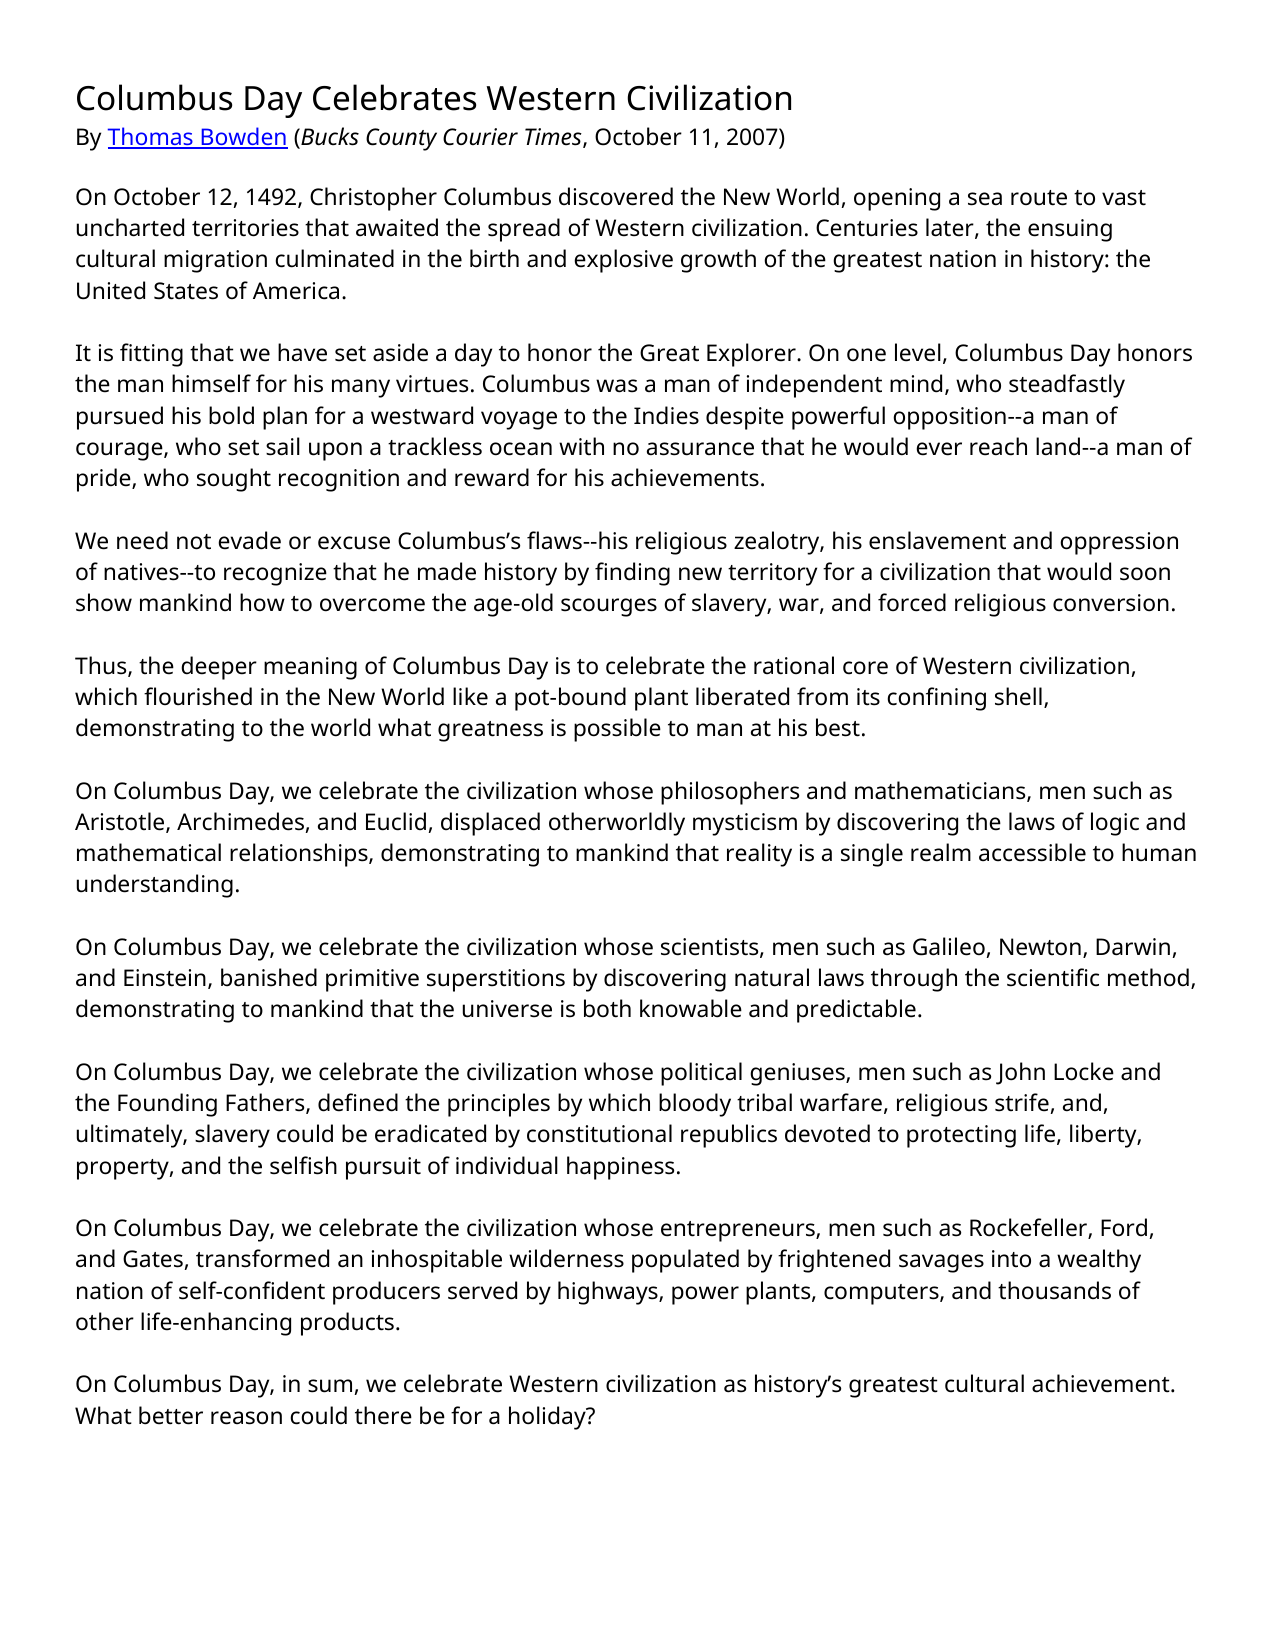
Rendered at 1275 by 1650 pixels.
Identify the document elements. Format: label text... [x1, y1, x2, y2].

text On October 12, 1492, Christopher Columbus discovered the New World, opening a sea route to vast uncharted territories that awaited the spread of Western civilization. Centuries later, the ensuing cultural migration culminated in the birth and explosive growth of the greatest nation in history: the United States of America. It is fitting that we have set aside a day to honor the Great Explorer. On one level, Columbus Day honors the man himself for his many virtues. Columbus was a man of independent mind, who steadfastly pursued his bold plan for a westward voyage to the Indies despite powerful opposition--a man of courage, who set sail upon a trackless ocean with no assurance that he would ever reach land--a man of pride, who sought recognition and reward for his achievements. We need not evade or excuse Columbus’s flaws--his religious zealotry, his enslavement and oppression of natives--to recognize that he made history by finding new territory for a civilization that would soon show mankind how to overcome the age-old scourges of slavery, war, and forced religious conversion. Thus, the deeper meaning of Columbus Day is to celebrate the rational core of Western civilization, which flourished in the New World like a pot-bound plant liberated from its confining shell, demonstrating to the world what greatness is possible to man at his best. On Columbus Day, we celebrate the civilization whose philosophers and mathematicians, men such as Aristotle, Archimedes, and Euclid, displaced otherworldly mysticism by discovering the laws of logic and mathematical relationships, demonstrating to mankind that reality is a single realm accessible to human understanding. On Columbus Day, we celebrate the civilization whose scientists, men such as Galileo, Newton, Darwin, and Einstein, banished primitive superstitions by discovering natural laws through the scientific method, demonstrating to mankind that the universe is both knowable and predictable. On Columbus Day, we celebrate the civilization whose political geniuses, men such as John Locke and the Founding Fathers, defined the principles by which bloody tribal warfare, religious strife, and, ultimately, slavery could be eradicated by constitutional republics devoted to protecting life, liberty, property, and the selfish pursuit of individual happiness. On Columbus Day, we celebrate the civilization whose entrepreneurs, men such as Rockefeller, Ford, and Gates, transformed an inhospitable wilderness populated by frightened savages into a wealthy nation of self-confident producers served by highways, power plants, computers, and thousands of other life-enhancing products. On Columbus Day, in sum, we celebrate Western civilization as history’s greatest cultural achievement. What better reason could there be for a holiday? [75, 181, 1200, 1459]
text Columbus Day Celebrates Western Civilization By Thomas Bowden (Bucks County Courier Times, October 11, 2007) [75, 75, 1200, 152]
